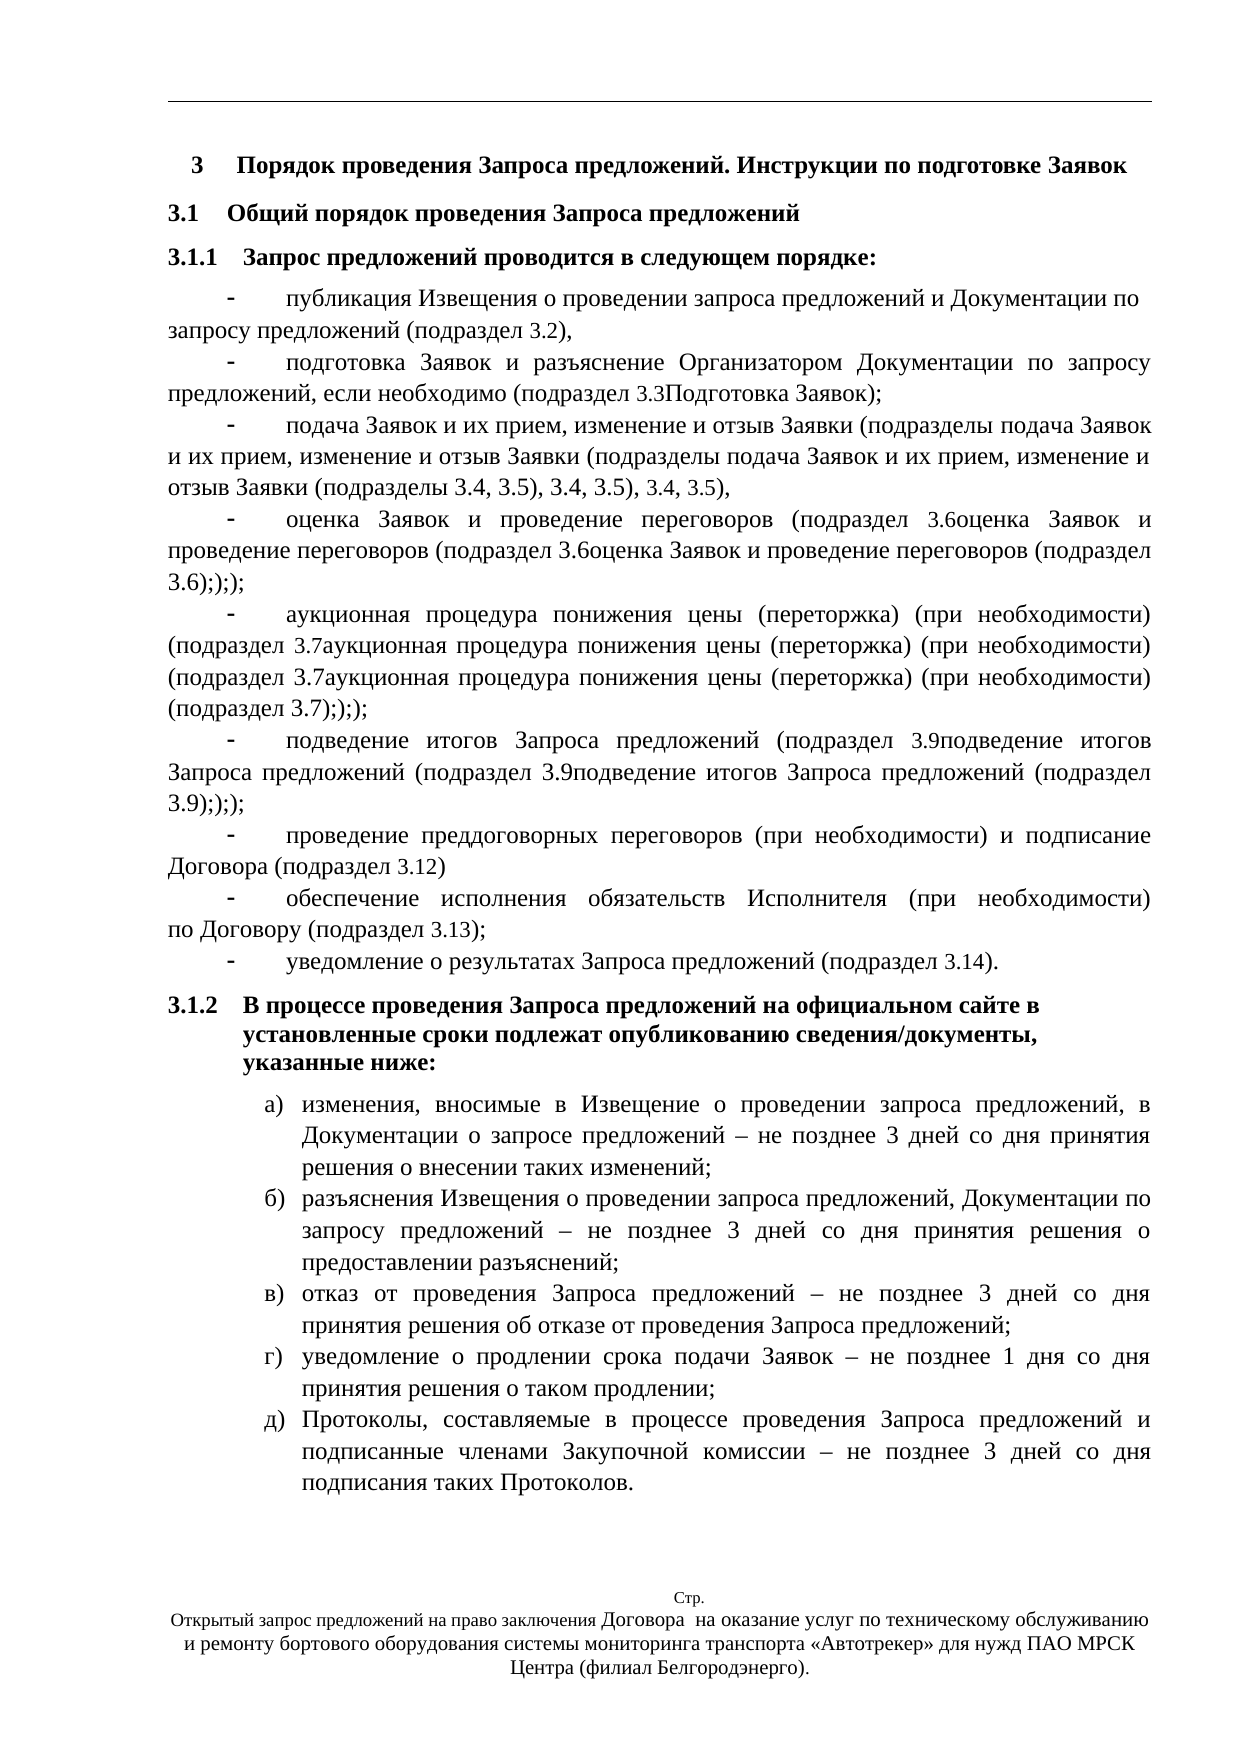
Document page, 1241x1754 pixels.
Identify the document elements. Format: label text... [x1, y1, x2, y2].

list Протоколы, составляемые в процессе проведения Запроса предложений и подписанные членами Закупочной комиссии – не позднее 3 дней со дня подписания таких Протоколов. [264, 1404, 1152, 1496]
subtitle Порядок проведения Запроса предложений. Инструкции по подготовке Заявок [166, 150, 1152, 179]
list отказ от проведения Запроса предложений – не позднее 3 дней со дня принятия решения об отказе от проведения Запроса предложений; [264, 1278, 1152, 1338]
list подготовка Заявок и разъяснение Организатором Документации по запросу предложений, если необходимо (подраздел 3.3); [168, 347, 1152, 407]
subtitle Запрос предложений проводится в следующем порядке: [168, 242, 1152, 271]
list аукционная процедура понижения цены (переторжка) (при необходимости) (подраздел 3.7); [168, 599, 1152, 722]
subtitle Общий порядок проведения Запроса предложений [168, 198, 1152, 227]
list подача Заявок и их прием, изменение и отзыв Заявки (подразделы 3.4, 3.5), [168, 410, 1152, 501]
list подведение итогов Запроса предложений (подраздел 3.9); [168, 725, 1152, 817]
list уведомление о продлении срока подачи Заявок – не позднее 1 дня со дня принятия решения о таком продлении; [264, 1341, 1152, 1402]
list изменения, вносимые в Извещение о проведении запроса предложений, в Документации о запросе предложений – не позднее 3 дней со дня принятия решения о внесении таких изменений; [264, 1089, 1152, 1181]
list публикация Извещения о проведении запроса предложений и Документации по запросу предложений (подраздел 3.2), [168, 283, 1152, 344]
list разъяснения Извещения о проведении запроса предложений, Документации по запросу предложений – не позднее 3 дней со дня принятия решения о предоставлении разъяснений; [264, 1183, 1152, 1275]
list обеспечение исполнения обязательств Исполнителя (при необходимости) по Договору (подраздел 3.13); [168, 883, 1152, 943]
subtitle В процессе проведения Запроса предложений на официальном сайте в установленные сроки подлежат опубликованию сведения/документы, указанные ниже: [168, 990, 1152, 1076]
list проведение преддоговорных переговоров (при необходимости) и подписание Договора (подраздел 3.12) [168, 820, 1152, 880]
list оценка Заявок и проведение переговоров (подраздел 3.6); [168, 504, 1152, 596]
list уведомление о результатах Запроса предложений (подраздел 3.14). [168, 946, 1152, 975]
